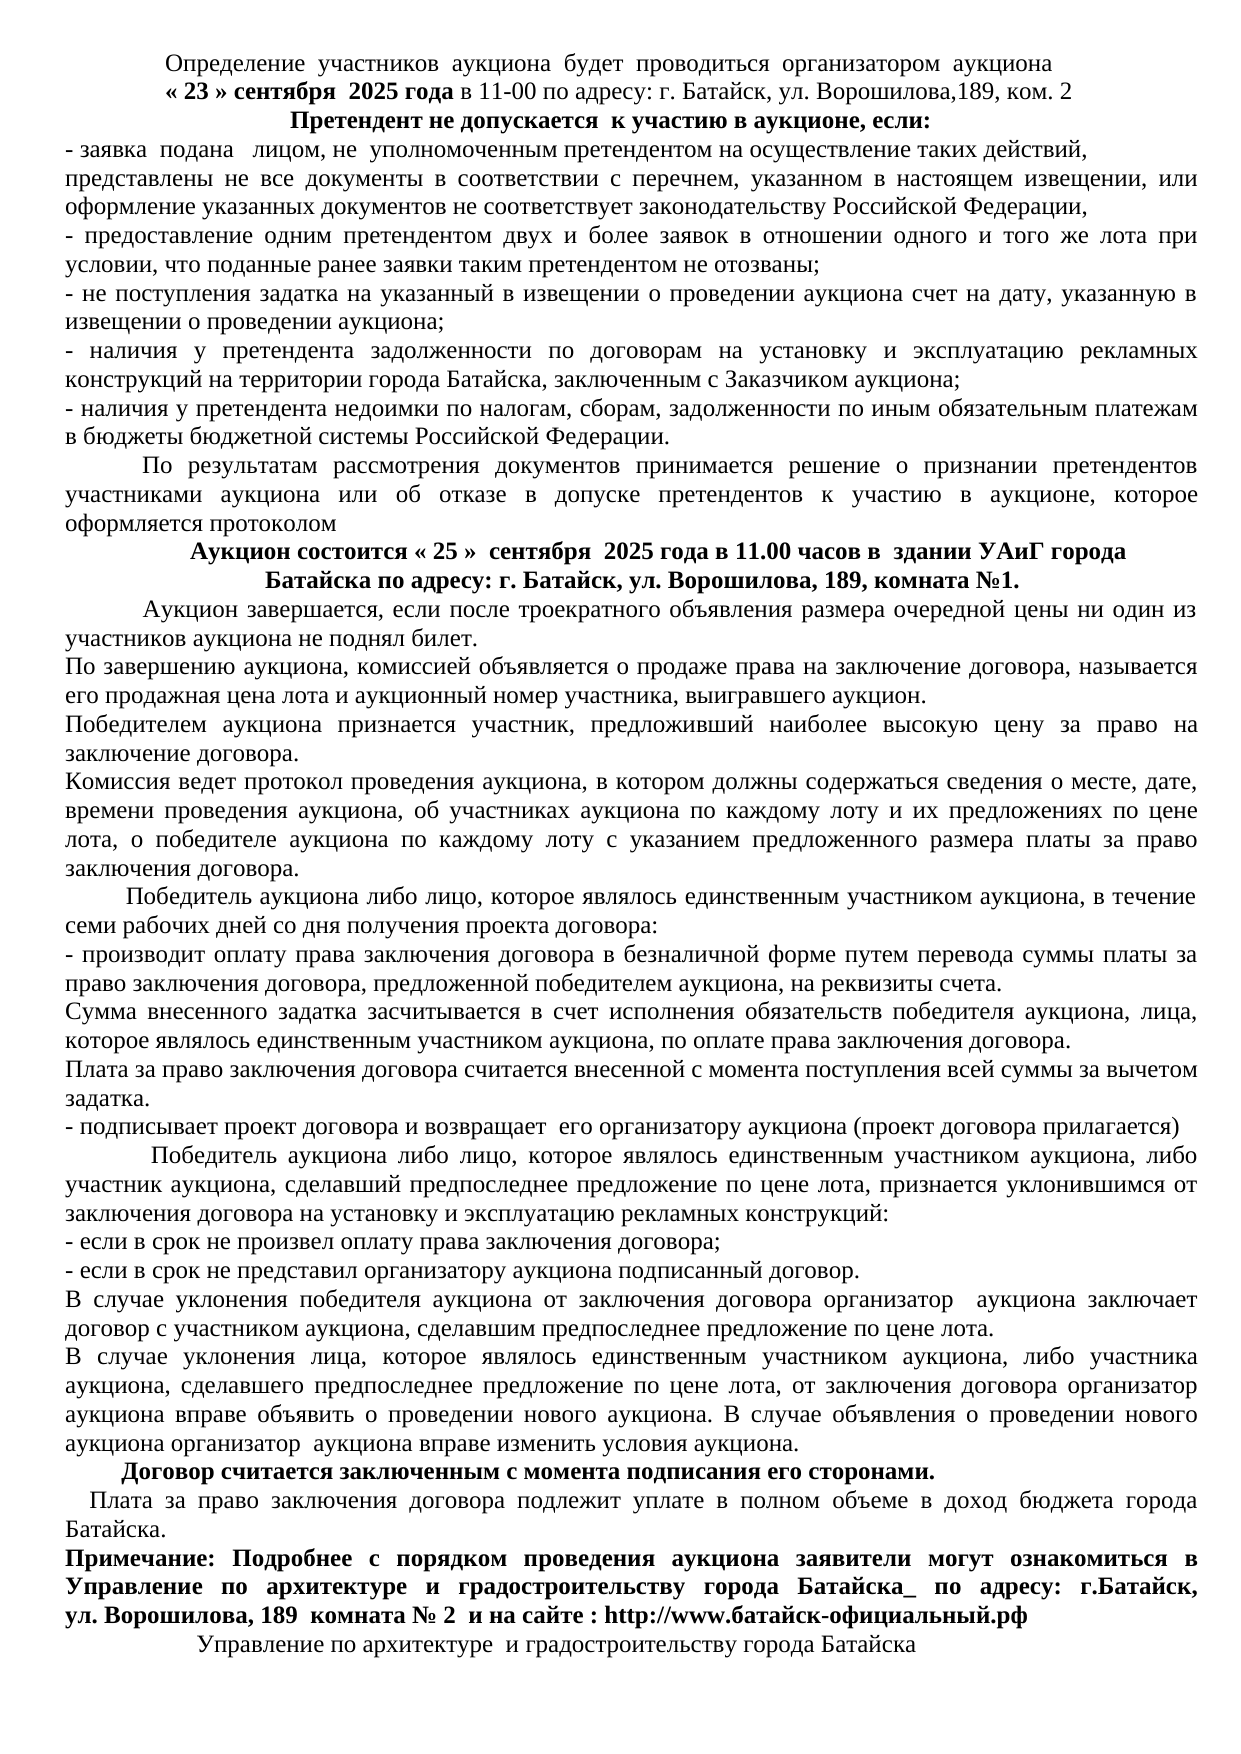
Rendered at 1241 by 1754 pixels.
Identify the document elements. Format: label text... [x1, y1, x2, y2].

text Аукцион состоится « 25 » сентября 2025 года в 11.00 часов в здании УАиГ города [65, 536, 1199, 565]
text - если в срок не представил организатору аукциона подписанный договор. [65, 1255, 1199, 1284]
text « 23 » сентября 2025 года в 11-00 по адресу: г. Батайск, ул. Ворошилова,189, ком. 2 [65, 76, 1199, 105]
text По завершению аукциона, комиссией объявляется о продаже права на заключение договора, называется его продажная цена лота и аукционный номер участника, выигравшего аукцион. [65, 651, 1199, 709]
text Победитель аукциона либо лицо, которое являлось единственным участником аукциона, либо участник аукциона, сделавший предпоследнее предложение по цене лота, признается уклонившимся от заключения договора на установку и эксплуатацию рекламных конструкций: [65, 1140, 1199, 1226]
text Определение участников аукциона будет проводиться организатором аукциона [65, 48, 1199, 76]
text В случае уклонения лица, которое являлось единственным участником аукциона, либо участника аукциона, сделавшего предпоследнее предложение по цене лота, от заключения договора организатор аукциона вправе объявить о проведении нового аукциона. В случае объявления о проведении нового аукциона организатор аукциона вправе изменить условия аукциона. [65, 1341, 1199, 1456]
text - производит оплату права заключения договора в безналичной форме путем перевода суммы платы за право заключения договора, предложенной победителем аукциона, на реквизиты счета. [65, 939, 1199, 996]
text Батайска по адресу: г. Батайск, ул. Ворошилова, 189, комната №1. [65, 565, 1199, 594]
text Примечание: Подробнее с порядком проведения аукциона заявители могут ознакомиться в Управление по архитектуре и градостроительству города Батайска_ по адресу: г.Батайск, ул. Ворошилова, 189 комната № 2 и на сайте : http://www.батайск-официальный.рф [65, 1543, 1199, 1629]
text - если в срок не произвел оплату права заключения договора; [65, 1226, 1199, 1255]
text Управление по архитектуре и градостроительству города Батайска [65, 1629, 1199, 1658]
text Договор считается заключенным с момента подписания его сторонами. [65, 1456, 1199, 1485]
text По результатам рассмотрения документов принимается решение о признании претендентов участниками аукциона или об отказе в допуске претендентов к участию в аукционе, которое оформляется протоколом [65, 450, 1199, 536]
text Сумма внесенного задатка засчитывается в счет исполнения обязательств победителя аукциона, лица, которое являлось единственным участником аукциона, по оплате права заключения договора. [65, 996, 1199, 1054]
text - заявка подана лицом, не уполномоченным претендентом на осуществление таких действий, [65, 134, 1199, 163]
text - подписывает проект договора и возвращает его организатору аукциона (проект договора прилагается) [65, 1111, 1199, 1140]
text Победителем аукциона признается участник, предложивший наиболее высокую цену за право на заключение договора. [65, 709, 1199, 766]
text Победитель аукциона либо лицо, которое являлось единственным участником аукциона, в течение семи рабочих дней со дня получения проекта договора: [65, 881, 1199, 939]
text Претендент не допускается к участию в аукционе, если: [65, 105, 1199, 134]
text Комиссия ведет протокол проведения аукциона, в котором должны содержаться сведения о месте, дате, времени проведения аукциона, об участниках аукциона по каждому лоту и их предложениях по цене лота, о победителе аукциона по каждому лоту с указанием предложенного размера платы за право заключения договора. [65, 766, 1199, 881]
text представлены не все документы в соответствии с перечнем, указанном в настоящем извещении, или оформление указанных документов не соответствует законодательству Российской Федерации, [65, 163, 1199, 220]
text - предоставление одним претендентом двух и более заявок в отношении одного и того же лота при условии, что поданные ранее заявки таким претендентом не отозваны; [65, 220, 1199, 278]
text - наличия у претендента задолженности по договорам на установку и эксплуатацию рекламных конструкций на территории города Батайска, заключенным с Заказчиком аукциона; [65, 335, 1199, 393]
text В случае уклонения победителя аукциона от заключения договора организатор аукциона заключает договор с участником аукциона, сделавшим предпоследнее предложение по цене лота. [65, 1284, 1199, 1341]
text - наличия у претендента недоимки по налогам, сборам, задолженности по иным обязательным платежам в бюджеты бюджетной системы Российской Федерации. [65, 393, 1199, 450]
text Плата за право заключения договора подлежит уплате в полном объеме в доход бюджета города Батайска. [65, 1485, 1199, 1543]
text - не поступления задатка на указанный в извещении о проведении аукциона счет на дату, указанную в извещении о проведении аукциона; [65, 278, 1199, 335]
text Плата за право заключения договора считается внесенной с момента поступления всей суммы за вычетом задатка. [65, 1054, 1199, 1111]
text Аукцион завершается, если после троекратного объявления размера очередной цены ни один из участников аукциона не поднял билет. [65, 594, 1199, 651]
